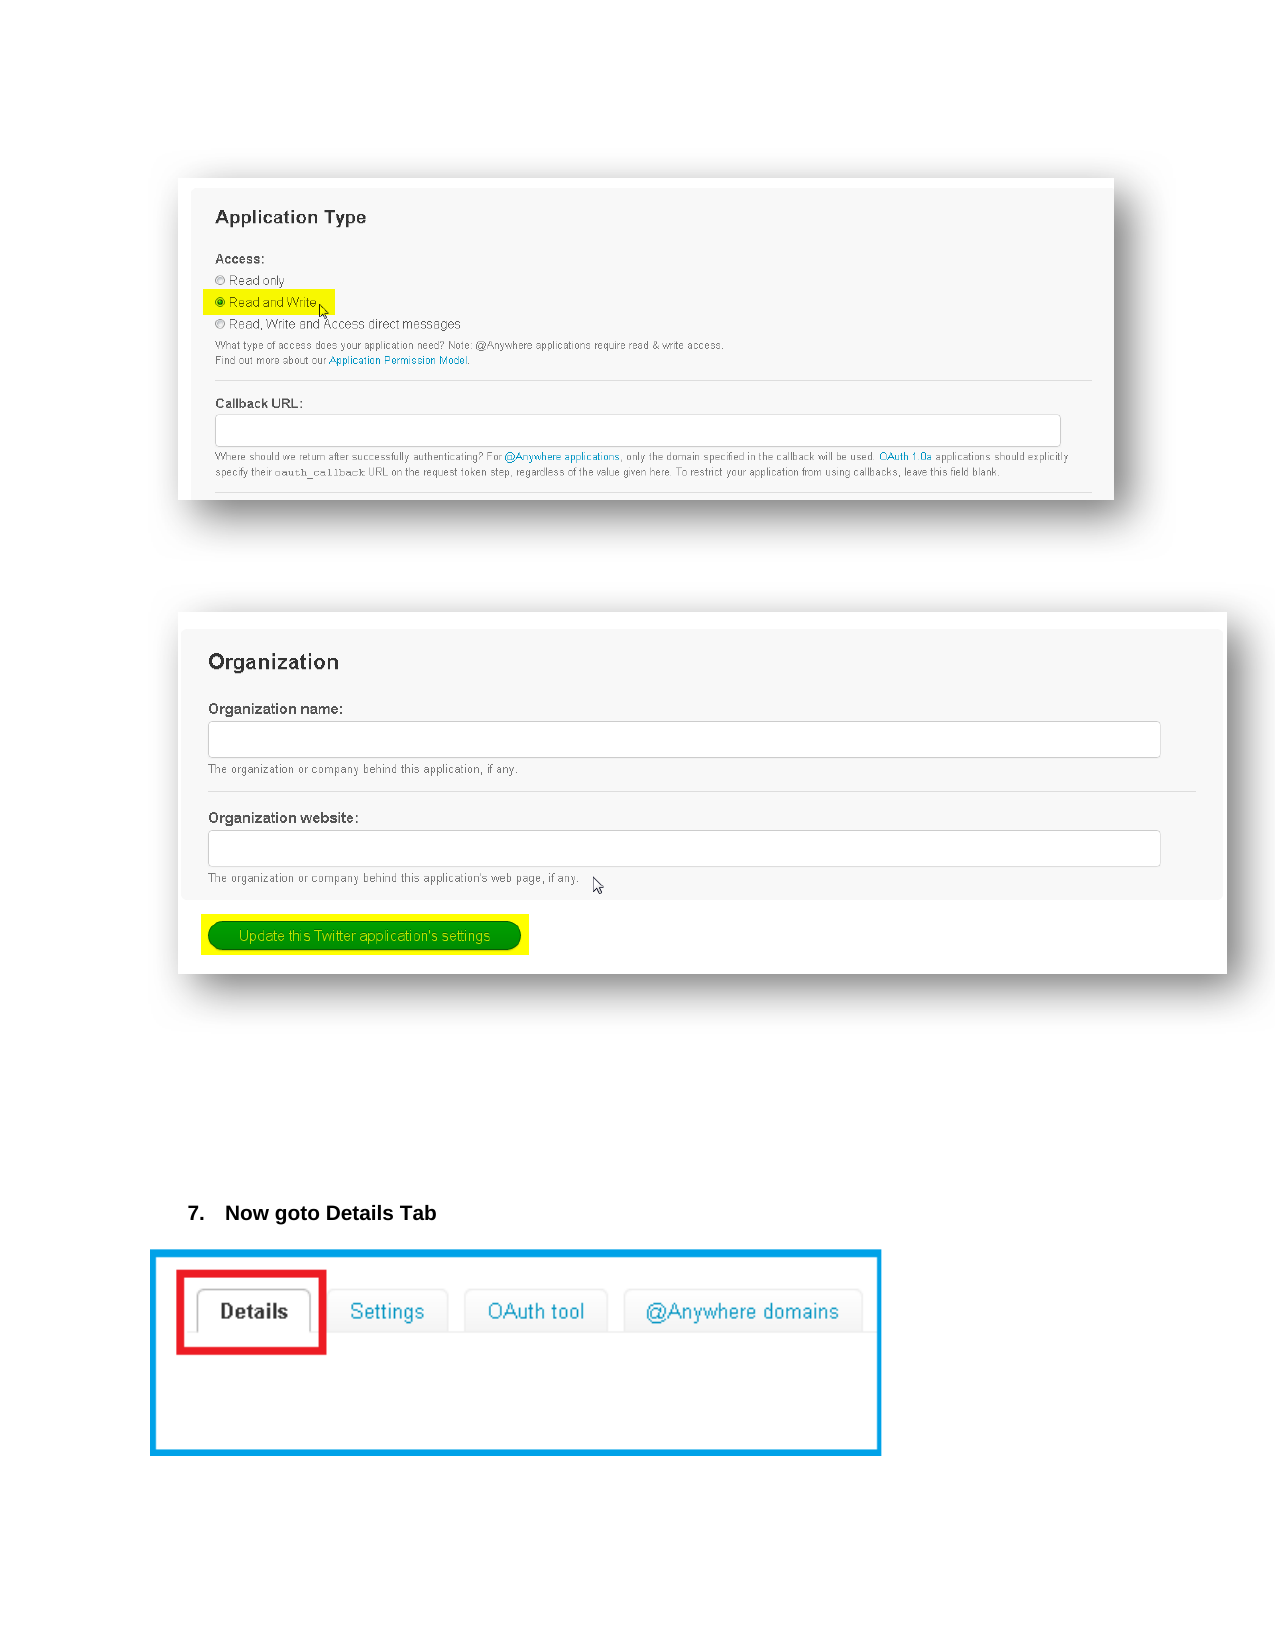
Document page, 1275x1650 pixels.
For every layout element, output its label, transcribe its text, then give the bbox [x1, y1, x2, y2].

picture [178, 178, 1114, 500]
picture [178, 612, 1227, 974]
picture [156, 1257, 877, 1449]
list Now goto Details Tab [187, 1201, 1125, 1224]
